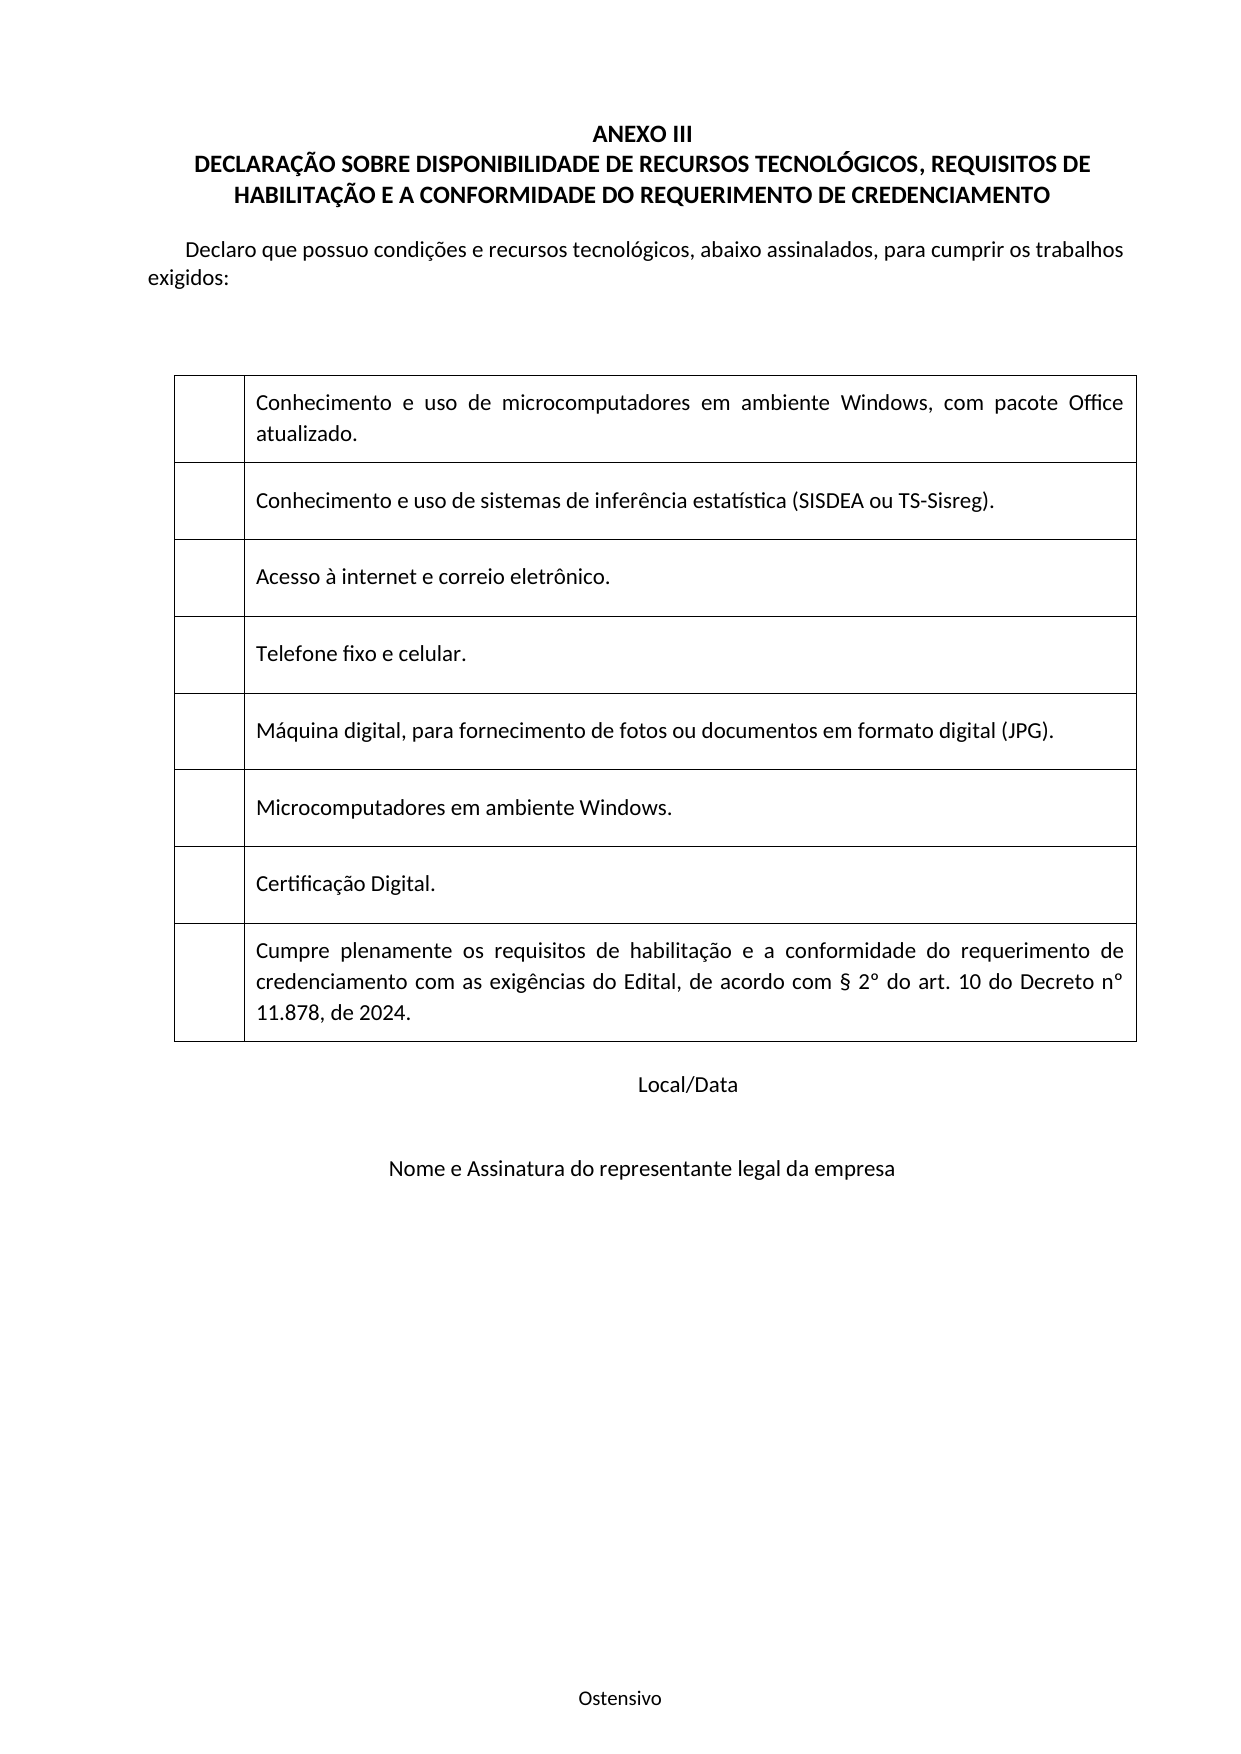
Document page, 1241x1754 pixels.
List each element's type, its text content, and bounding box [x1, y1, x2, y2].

table_cell Conhecimento e uso de sistemas de inferência estatística (SISDEA ou TS-Sisreg). [245, 463, 1136, 539]
table_cell [175, 617, 244, 692]
table_cell Acesso à internet e correio eletrônico. [245, 540, 1136, 616]
table_cell [175, 694, 244, 769]
text Declaro que possuo condições e recursos tecnológicos, abaixo assinalados, para cumprir os trabalhos exigidos: [148, 235, 1137, 291]
table_cell Microcomputadores em ambiente Windows. [245, 770, 1136, 846]
subtitle ANEXO III [148, 118, 1137, 149]
table_cell [175, 463, 244, 539]
table_header [175, 376, 244, 462]
table_cell [175, 847, 244, 923]
table_cell [175, 770, 244, 846]
table_cell Certificação Digital. [245, 847, 1136, 923]
table_header Conhecimento e uso de microcomputadores em ambiente Windows, com pacote Office atualizado. [245, 376, 1136, 462]
table_cell Telefone fixo e celular. [245, 617, 1136, 692]
text Local/Data [148, 1070, 1137, 1098]
table_cell [175, 540, 244, 616]
subtitle DECLARAÇÃO SOBRE DISPONIBILIDADE DE RECURSOS TECNOLÓGICOS, REQUISITOS DE HABILITAÇÃO E A CONFORMIDADE DO REQUERIMENTO DE CREDENCIAMENTO [148, 149, 1137, 210]
text Nome e Assinatura do representante legal da empresa [148, 1154, 1137, 1182]
table_cell Cumpre plenamente os requisitos de habilitação e a conformidade do requerimento de credenciamento com as exigências do Edital, de acordo com § 2º do art. 10 do Decreto nº 11.878, de 2024. [245, 924, 1136, 1041]
table_cell [175, 924, 244, 1041]
table_cell Máquina digital, para fornecimento de fotos ou documentos em formato digital (JPG). [245, 694, 1136, 769]
